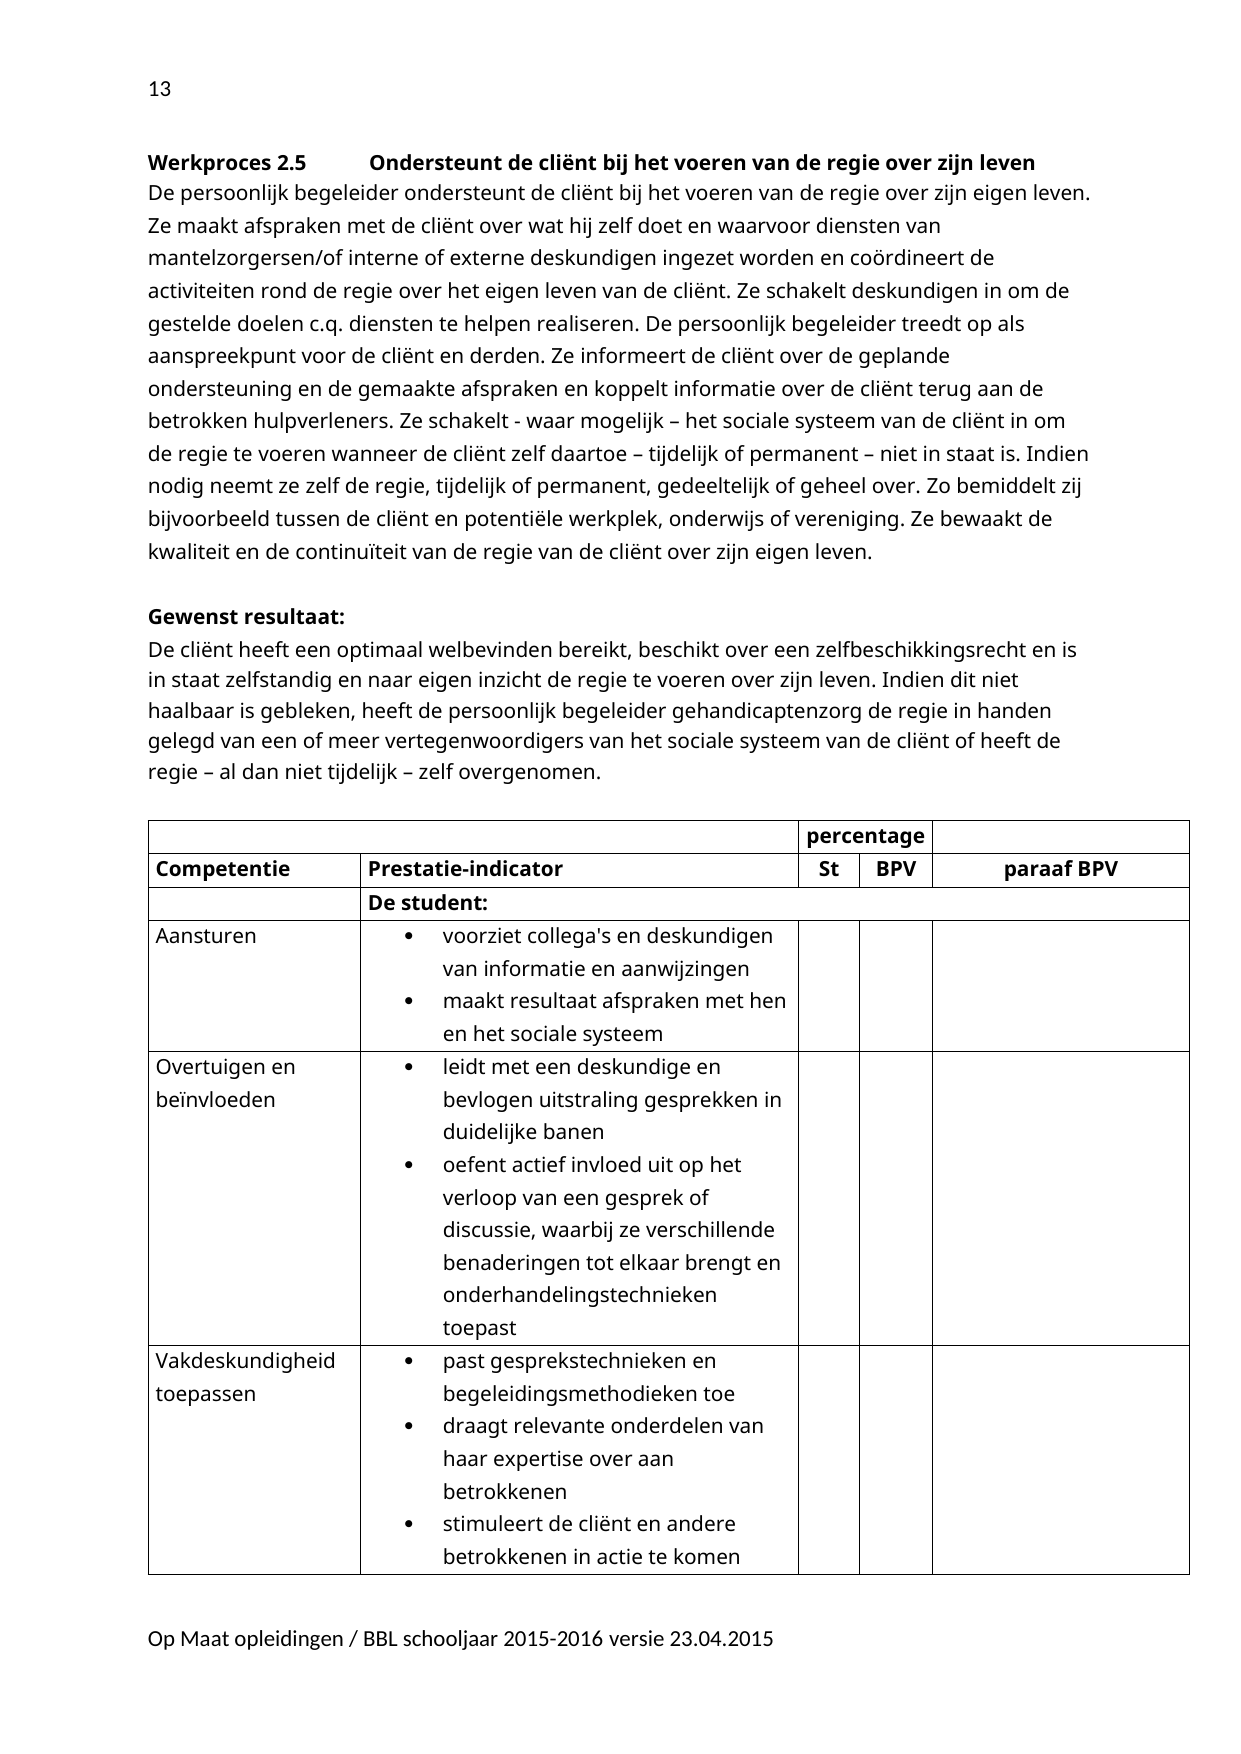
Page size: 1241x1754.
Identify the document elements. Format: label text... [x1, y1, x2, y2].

table_cell [933, 1052, 1189, 1345]
table_cell Aansturen [149, 921, 360, 1051]
text De persoonlijk begeleider ondersteunt de cliënt bij het voeren van de regie over zijn eigen leven. Ze maakt afspraken met de cliënt over wat hij zelf doet en waarvoor diensten van mantelzorgersen/of interne of externe deskundigen ingezet worden en coördineert de activiteiten rond de regie over het eigen leven van de cliënt. Ze schakelt deskundigen in om de gestelde doelen c.q. diensten te helpen realiseren. De persoonlijk begeleider treedt op als aanspreekpunt voor de cliënt en derden. Ze informeert de cliënt over de geplande ondersteuning en de gemaakte afspraken en koppelt informatie over de cliënt terug aan de betrokken hulpverleners. Ze schakelt - waar mogelijk – het sociale systeem van de cliënt in om de regie te voeren wanneer de cliënt zelf daartoe – tijdelijk of permanent – niet in staat is. Indien nodig neemt ze zelf de regie, tijdelijk of permanent, gedeeltelijk of geheel over. Zo bemiddelt zij bijvoorbeeld tussen de cliënt en potentiële werkplek, onderwijs of vereniging. Ze bewaakt de kwaliteit en de continuïteit van de regie van de cliënt over zijn eigen leven. [148, 178, 1093, 565]
table_cell [933, 921, 1189, 1051]
table_cell [933, 1346, 1189, 1574]
table_cell [860, 921, 932, 1051]
text Gewenst resultaat: [148, 602, 1093, 631]
table_cell [799, 1052, 859, 1345]
table_cell past gesprekstechnieken en begeleidingsmethodieken toe draagt relevante onderdelen van haar expertise over aan betrokkenen stimuleert de cliënt en andere betrokkenen in actie te komen [361, 1346, 798, 1574]
table_cell Overtuigen en beïnvloeden [149, 1052, 360, 1345]
table_cell BPV [860, 854, 932, 887]
table_cell Competentie [149, 854, 360, 887]
table_cell Prestatie-indicator [361, 854, 798, 887]
table_cell leidt met een deskundige en bevlogen uitstraling gesprekken in duidelijke banen oefent actief invloed uit op het verloop van een gesprek of discussie, waarbij ze verschillende benaderingen tot elkaar brengt en onderhandelingstechnieken toepast [361, 1052, 798, 1345]
text Werkproces 2.5 Ondersteunt de cliënt bij het voeren van de regie over zijn leven [148, 148, 1093, 176]
table_header [933, 821, 1189, 853]
table_cell [860, 1052, 932, 1345]
table_cell [799, 921, 859, 1051]
table_cell [799, 1346, 859, 1574]
table_cell voorziet collega's en deskundigen van informatie en aanwijzingen maakt resultaat afspraken met hen en het sociale systeem [361, 921, 798, 1051]
table_cell paraaf BPV [933, 854, 1189, 887]
table_cell [149, 888, 360, 920]
table_header percentage [799, 821, 932, 853]
text De cliënt heeft een optimaal welbevinden bereikt, beschikt over een zelfbeschikkingsrecht en is in staat zelfstandig en naar eigen inzicht de regie te voeren over zijn leven. Indien dit niet haalbaar is gebleken, heeft de persoonlijk begeleider gehandicaptenzorg de regie in handen gelegd van een of meer vertegenwoordigers van het sociale systeem van de cliënt of heeft de regie – al dan niet tijdelijk – zelf overgenomen. [148, 635, 1093, 786]
table_cell De student: [361, 888, 1189, 920]
table_header [149, 821, 798, 853]
table_cell [860, 1346, 932, 1574]
table_cell St [799, 854, 859, 887]
table_cell Vakdeskundigheid toepassen [149, 1346, 360, 1574]
